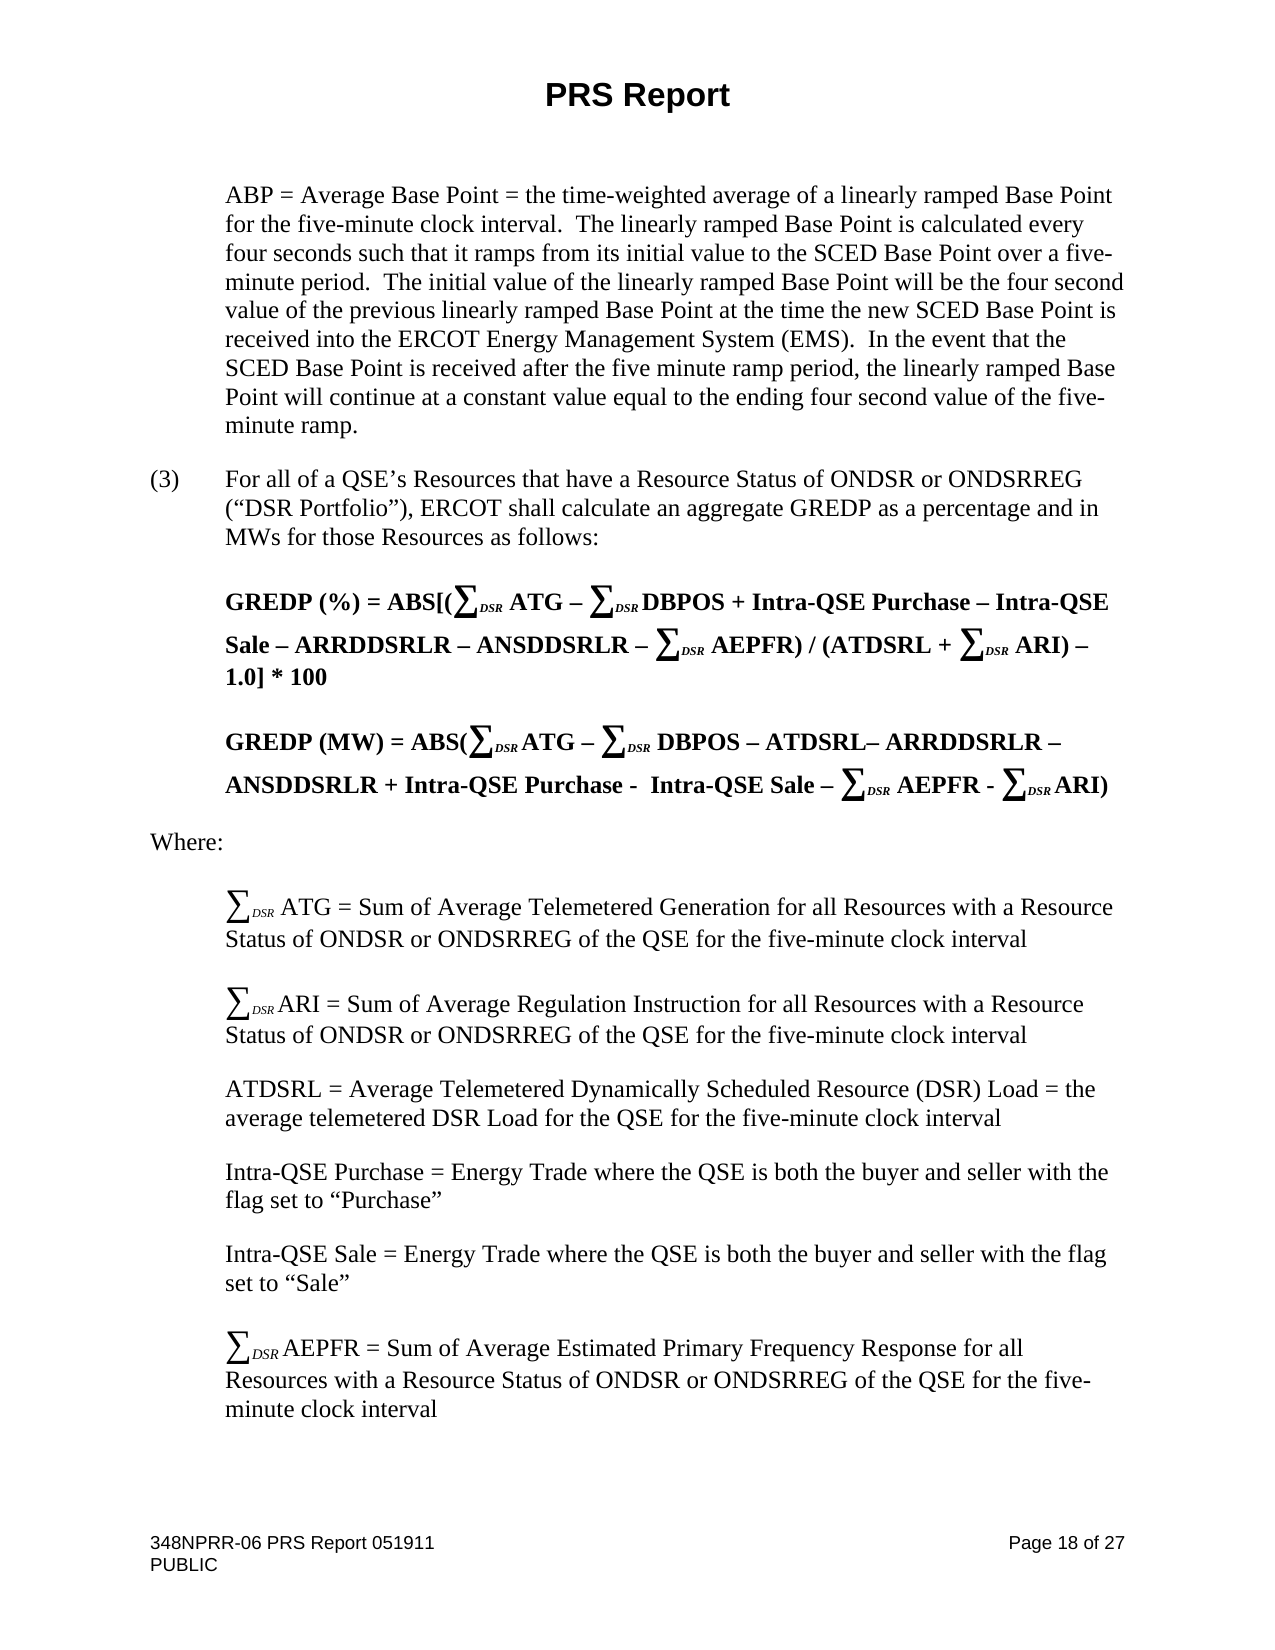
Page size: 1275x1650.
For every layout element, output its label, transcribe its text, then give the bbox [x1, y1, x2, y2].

text Intra-QSE Sale = Energy Trade where the QSE is both the buyer and seller with the flag set to “Sale” [225, 1239, 1125, 1297]
text Intra-QSE Purchase = Energy Trade where the QSE is both the buyer and seller with the flag set to “Purchase” [225, 1157, 1125, 1214]
text ∑DSR AEPFR = Sum of Average Estimated Primary Frequency Response for all Resources with a Resource Status of ONDSR or ONDSRREG of the QSE for the five-minute clock interval [225, 1322, 1125, 1422]
text ATDSRL = Average Telemetered Dynamically Scheduled Resource (DSR) Load = the average telemetered DSR Load for the QSE for the five-minute clock interval [225, 1074, 1125, 1132]
text ∑DSR ATG = Sum of Average Telemetered Generation for all Resources with a Resource Status of ONDSR or ONDSRREG of the QSE for the five-minute clock interval [225, 881, 1125, 952]
text Where: [150, 827, 1125, 856]
text ∑DSR ARI = Sum of Average Regulation Instruction for all Resources with a Resource Status of ONDSR or ONDSRREG of the QSE for the five-minute clock interval [225, 977, 1125, 1049]
text ABP = Average Base Point = the time-weighted average of a linearly ramped Base Point for the five-minute clock interval. The linearly ramped Base Point is calculated every four seconds such that it ramps from its initial value to the SCED Base Point over a five-minute period. The initial value of the linearly ramped Base Point will be the four second value of the previous linearly ramped Base Point at the time the new SCED Base Point is received into the ERCOT Energy Management System (EMS). In the event that the SCED Base Point is received after the five minute ramp period, the linearly ramped Base Point will continue at a constant value equal to the ending four second value of the five-minute ramp. [225, 181, 1125, 439]
text (3) For all of a QSE’s Resources that have a Resource Status of ONDSR or ONDSRREG (“DSR Portfolio”), ERCOT shall calculate an aggregate GREDP as a percentage and in MWs for those Resources as follows: [150, 464, 1125, 551]
text GREDP (%) = ABS[(∑DSR ATG – ∑DSR DBPOS + Intra-QSE Purchase – Intra-QSE Sale – ARRDDSRLR – ANSDDSRLR – ∑DSR AEPFR) / (ATDSRL + ∑DSR ARI) – 1.0] * 100 [225, 576, 1125, 691]
text GREDP (MW) = ABS(∑DSR ATG – ∑DSR DBPOS – ATDSRL– ARRDDSRLR – ANSDDSRLR + Intra-QSE Purchase - Intra-QSE Sale – ∑DSR AEPFR - ∑DSR ARI) [225, 716, 1125, 802]
